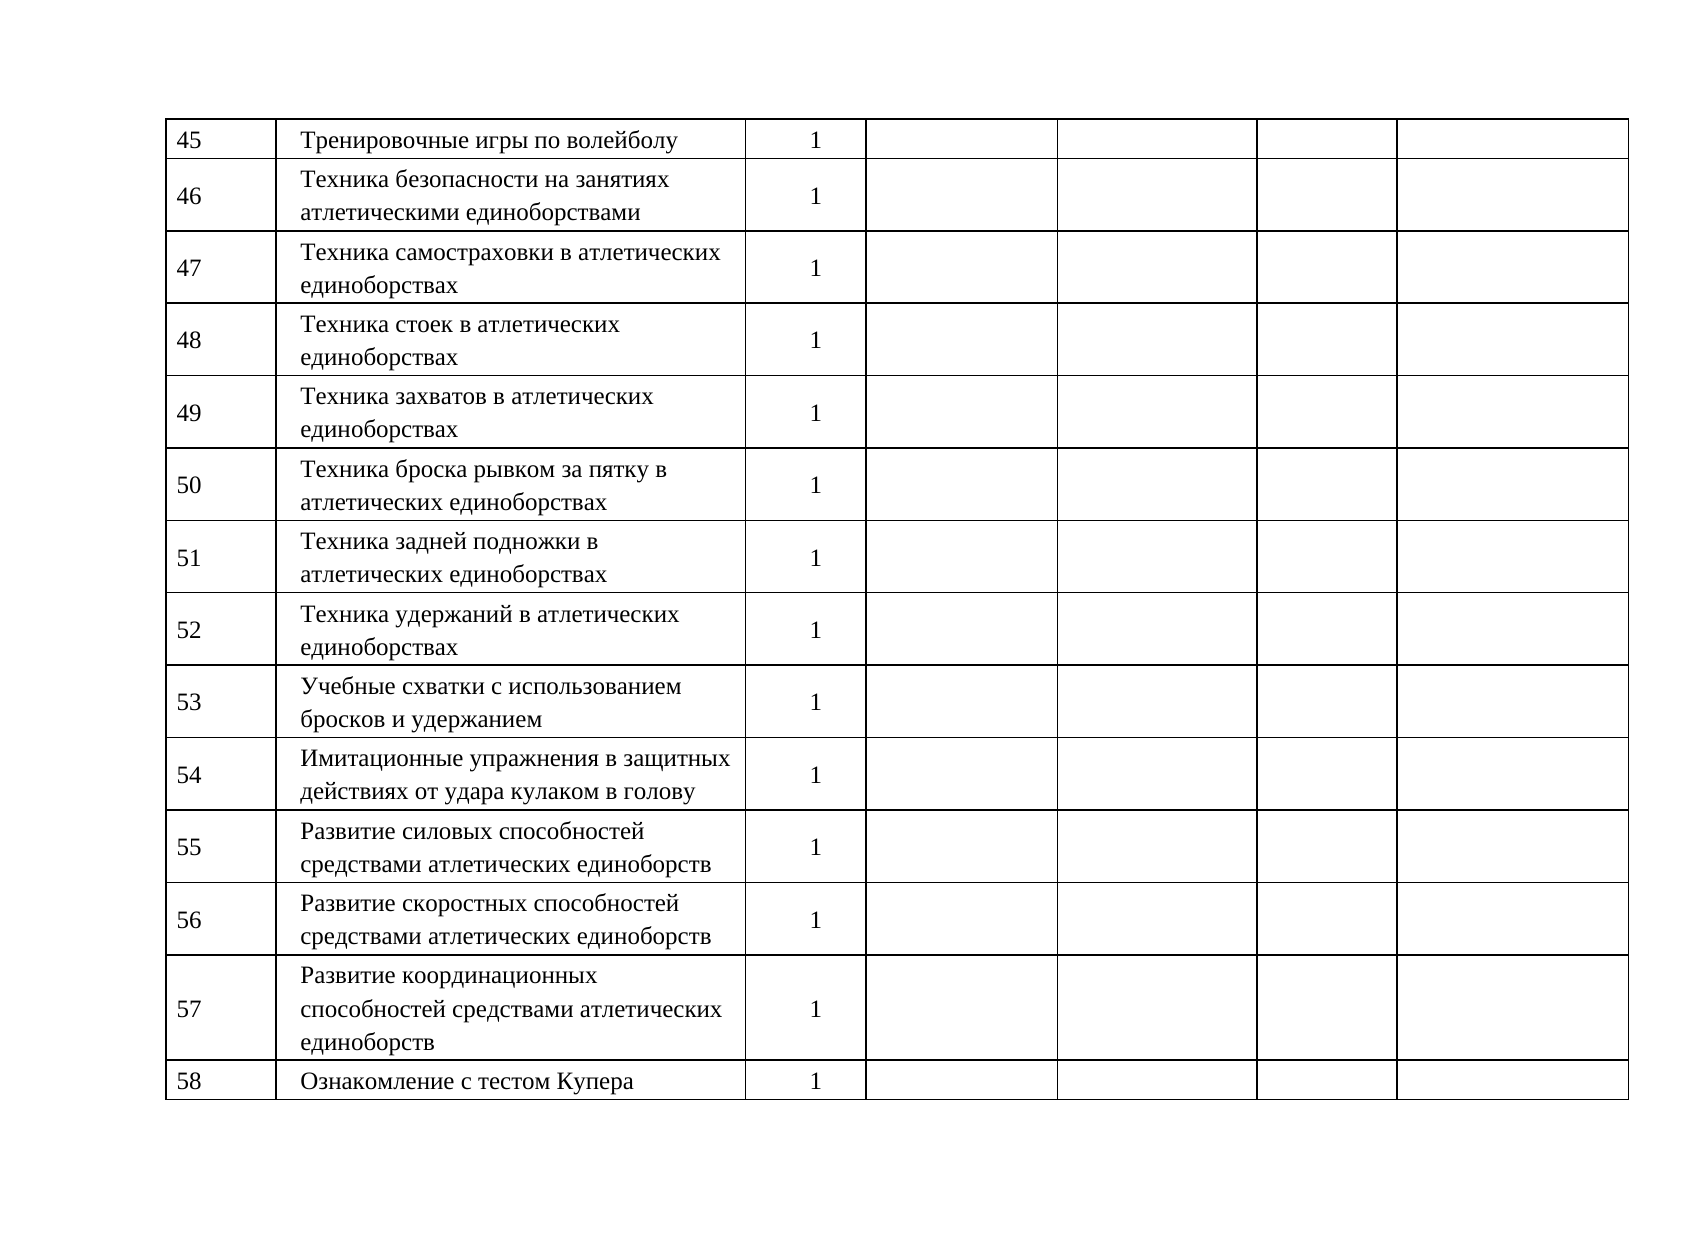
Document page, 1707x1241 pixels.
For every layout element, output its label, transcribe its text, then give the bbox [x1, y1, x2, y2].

table_cell Техника броска рывком за пятку в атлетических единоборствах [277, 449, 745, 519]
table_cell 1 [746, 304, 865, 375]
table_cell [1058, 159, 1256, 230]
table_cell [1258, 1061, 1396, 1099]
table_cell Тренировочные игры по волейболу [277, 120, 745, 157]
table_cell [1258, 521, 1396, 592]
table_cell [867, 666, 1057, 737]
table_cell [1398, 883, 1628, 954]
table_cell [1398, 956, 1628, 1059]
table_cell Техника стоек в атлетических единоборствах [277, 304, 745, 375]
table_cell 1 [746, 521, 865, 592]
table_cell [867, 232, 1057, 302]
table_cell 1 [746, 120, 865, 157]
table_cell [1398, 811, 1628, 881]
table_cell 46 [167, 159, 275, 230]
table_cell [1058, 593, 1256, 664]
table_cell [1258, 120, 1396, 157]
table_cell [867, 738, 1057, 809]
table_cell [867, 883, 1057, 954]
table_cell [1398, 593, 1628, 664]
table_cell 1 [746, 159, 865, 230]
table_cell [1398, 304, 1628, 375]
table_cell Техника задней подножки в атлетических единоборствах [277, 521, 745, 592]
table_cell [1398, 738, 1628, 809]
table_cell [867, 593, 1057, 664]
table_cell 1 [746, 811, 865, 881]
table_cell [1398, 232, 1628, 302]
table_cell [1258, 593, 1396, 664]
table_cell [1398, 449, 1628, 519]
table_cell 57 [167, 956, 275, 1059]
table_cell Развитие координационных способностей средствами атлетических единоборств [277, 956, 745, 1059]
table_cell 53 [167, 666, 275, 737]
table_cell 56 [167, 883, 275, 954]
table_cell 1 [746, 232, 865, 302]
table_cell [1058, 521, 1256, 592]
table_cell [1058, 120, 1256, 157]
table_cell [867, 376, 1057, 447]
table_cell 1 [746, 738, 865, 809]
table_cell [1258, 738, 1396, 809]
table_cell Техника самостраховки в атлетических единоборствах [277, 232, 745, 302]
table_cell 58 [167, 1061, 275, 1099]
table_cell [1258, 232, 1396, 302]
table_cell Ознакомление с тестом Купера [277, 1061, 745, 1099]
table_cell [867, 811, 1057, 881]
table_cell [1258, 666, 1396, 737]
table_cell Учебные схватки с использованием бросков и удержанием [277, 666, 745, 737]
table_cell [1058, 811, 1256, 881]
table_cell Развитие скоростных способностей средствами атлетических единоборств [277, 883, 745, 954]
table_cell [1398, 376, 1628, 447]
table_cell [867, 956, 1057, 1059]
table_cell [867, 159, 1057, 230]
table_cell [1258, 883, 1396, 954]
table_cell [867, 120, 1057, 157]
table_cell Техника безопасности на занятиях атлетическими единоборствами [277, 159, 745, 230]
table_cell [1398, 521, 1628, 592]
table_cell Техника захватов в атлетических единоборствах [277, 376, 745, 447]
table_cell 1 [746, 956, 865, 1059]
table_cell [867, 521, 1057, 592]
table_cell 52 [167, 593, 275, 664]
table_cell [1058, 666, 1256, 737]
table_cell 54 [167, 738, 275, 809]
table_cell Техника удержаний в атлетических единоборствах [277, 593, 745, 664]
table_cell [1398, 1061, 1628, 1099]
table_cell 1 [746, 883, 865, 954]
table_cell Имитационные упражнения в защитных действиях от удара кулаком в голову [277, 738, 745, 809]
table_cell [1258, 956, 1396, 1059]
table_cell [1398, 120, 1628, 157]
table_cell [1258, 449, 1396, 519]
table_cell 55 [167, 811, 275, 881]
table_cell [1058, 304, 1256, 375]
table_cell [1058, 883, 1256, 954]
table_cell [1258, 376, 1396, 447]
table_cell 1 [746, 449, 865, 519]
table_cell 1 [746, 593, 865, 664]
table_cell [1398, 666, 1628, 737]
table_cell 1 [746, 1061, 865, 1099]
table_cell 1 [746, 666, 865, 737]
table_cell 45 [167, 120, 275, 157]
table_cell [1398, 159, 1628, 230]
table_cell [1258, 811, 1396, 881]
table_cell [867, 449, 1057, 519]
table_cell [1058, 1061, 1256, 1099]
table_cell [867, 304, 1057, 375]
table_cell [1058, 449, 1256, 519]
table_cell [1058, 376, 1256, 447]
table_cell 48 [167, 304, 275, 375]
table_cell 1 [746, 376, 865, 447]
table_cell 51 [167, 521, 275, 592]
table_cell 47 [167, 232, 275, 302]
table_cell [1058, 232, 1256, 302]
table_cell 49 [167, 376, 275, 447]
table_cell [1258, 304, 1396, 375]
table_cell [1058, 738, 1256, 809]
table_cell [1258, 159, 1396, 230]
table_cell [1058, 956, 1256, 1059]
table_cell 50 [167, 449, 275, 519]
table_cell Развитие силовых способностей средствами атлетических единоборств [277, 811, 745, 881]
table_cell [867, 1061, 1057, 1099]
